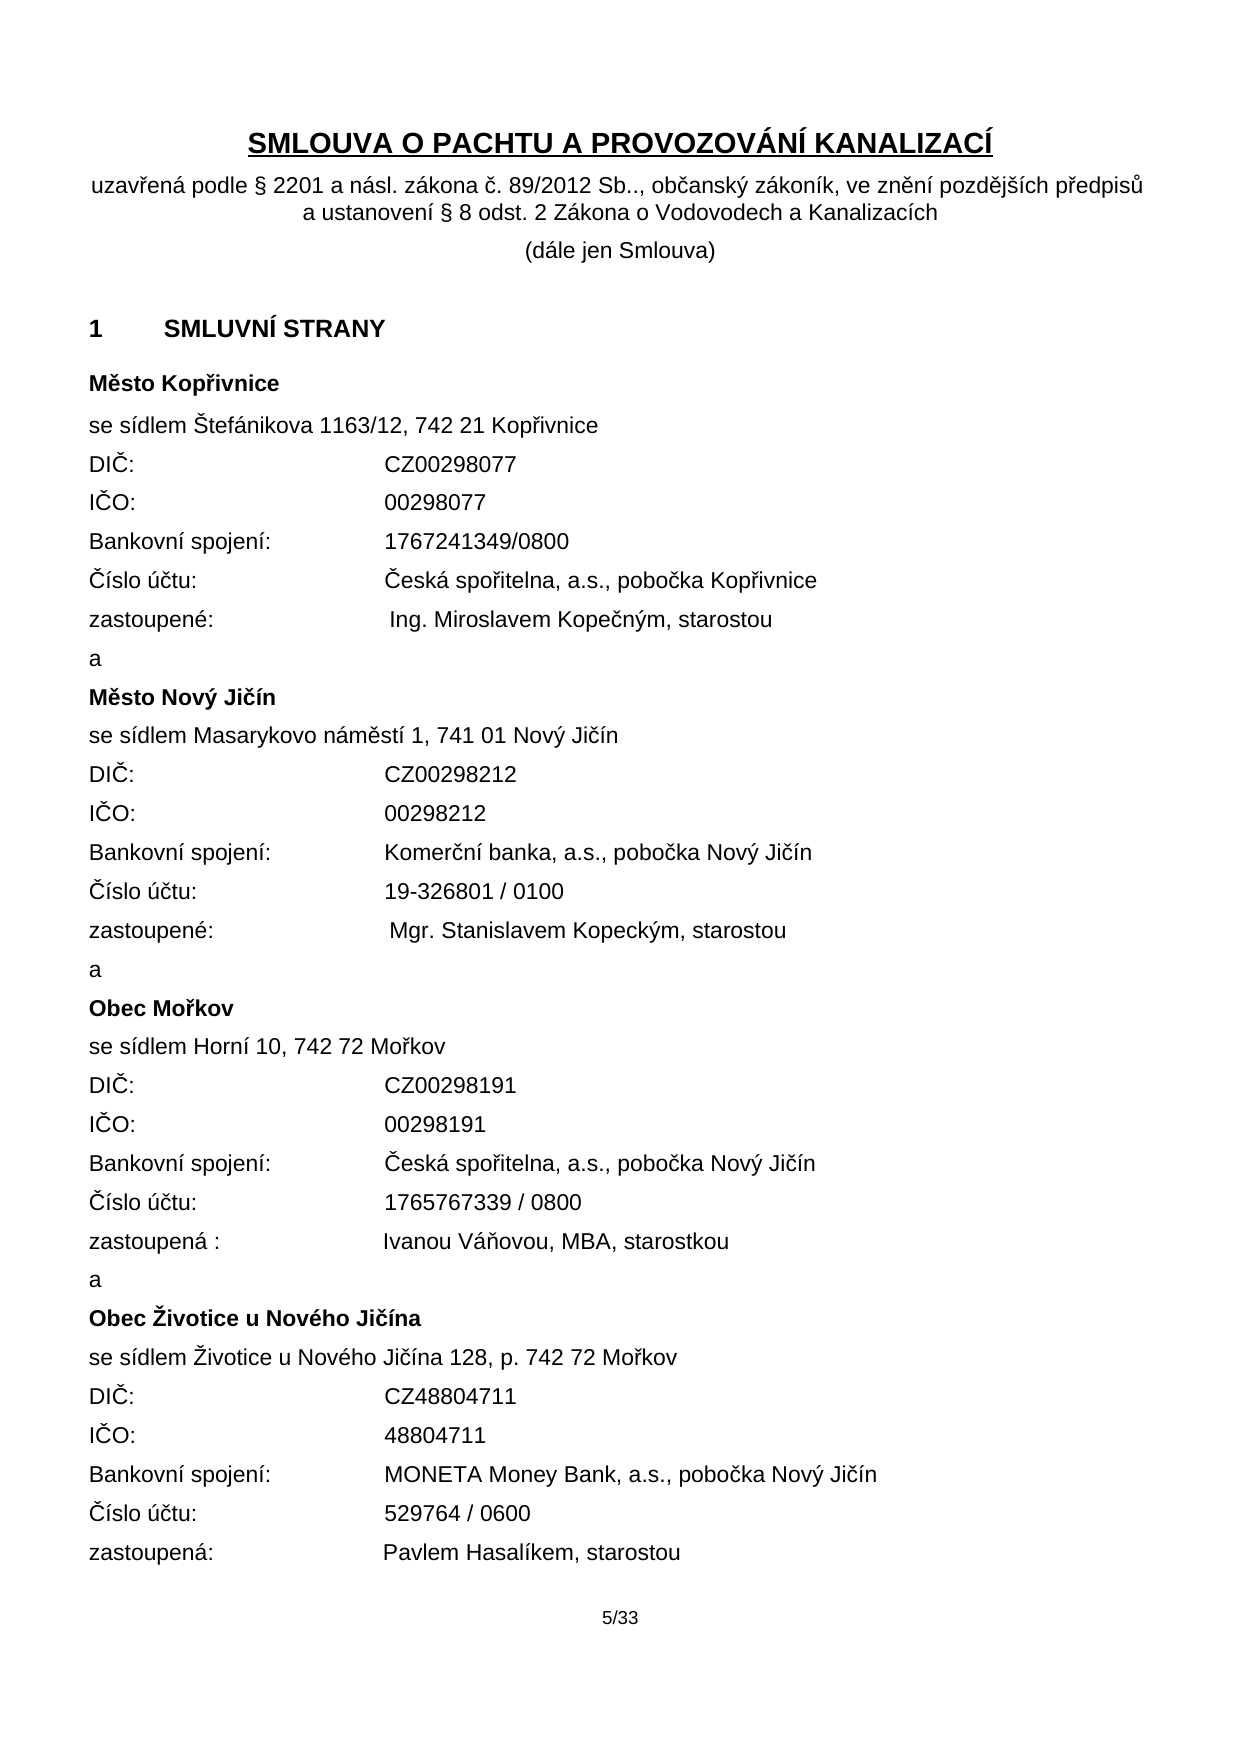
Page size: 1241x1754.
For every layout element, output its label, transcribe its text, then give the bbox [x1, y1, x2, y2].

text Bankovní spojení: Česká spořitelna, a.s., pobočka Nový Jičín [89, 1150, 1152, 1176]
text zastoupené: Mgr. Stanislavem Kopeckým, starostou [89, 917, 1152, 943]
text DIČ: CZ48804711 [89, 1383, 1152, 1409]
text a [89, 645, 1152, 671]
text IČO: 00298212 [89, 800, 1152, 827]
subtitle Město Kopřivnice [89, 370, 1152, 397]
text IČO: 48804711 [89, 1422, 1152, 1448]
text a [89, 1266, 1152, 1293]
text Bankovní spojení: MONETA Money Bank, a.s., pobočka Nový Jičín [89, 1461, 1152, 1487]
text Číslo účtu: 1765767339 / 0800 [89, 1189, 1152, 1215]
text zastoupená : Ivanou Váňovou, MBA, starostkou [89, 1228, 1152, 1254]
text zastoupené: Ing. Miroslavem Kopečným, starostou [89, 606, 1152, 632]
text Město Nový Jičín [89, 684, 1152, 710]
text (dále jen Smlouva) [89, 237, 1152, 264]
text uzavřená podle § 2201 a násl. zákona č. 89/2012 Sb.., občanský zákoník, ve znění pozdějších předpisů a ustanovení § 8 odst. 2 Zákona o Vodovodech a Kanalizacích [89, 172, 1152, 225]
subtitle SMLUVNÍ STRANY [89, 314, 1152, 342]
text Číslo účtu: 19-326801 / 0100 [89, 878, 1152, 904]
text DIČ: CZ00298077 [89, 451, 1152, 477]
text IČO: 00298191 [89, 1111, 1152, 1137]
text se sídlem Horní 10, 742 72 Mořkov [89, 1033, 1152, 1060]
text Bankovní spojení: 1767241349/0800 [89, 528, 1152, 554]
text se sídlem Masarykovo náměstí 1, 741 01 Nový Jičín [89, 722, 1152, 749]
text se sídlem Štefánikova 1163/12, 742 21 Kopřivnice [89, 412, 1152, 438]
text Smlouva o PACHTU a provozování kanalizací [89, 126, 1152, 159]
text Číslo účtu: Česká spořitelna, a.s., pobočka Kopřivnice [89, 567, 1152, 593]
text IČO: 00298077 [89, 489, 1152, 516]
text Číslo účtu: 529764 / 0600 [89, 1499, 1152, 1526]
text Obec Mořkov [89, 994, 1152, 1021]
text Bankovní spojení: Komerční banka, a.s., pobočka Nový Jičín [89, 839, 1152, 865]
text DIČ: CZ00298191 [89, 1072, 1152, 1098]
text se sídlem Životice u Nového Jičína 128, p. 742 72 Mořkov [89, 1344, 1152, 1371]
text DIČ: CZ00298212 [89, 761, 1152, 788]
text a [89, 956, 1152, 982]
text Obec Životice u Nového Jičína [89, 1305, 1152, 1332]
text zastoupená: Pavlem Hasalíkem, starostou [89, 1538, 1152, 1565]
